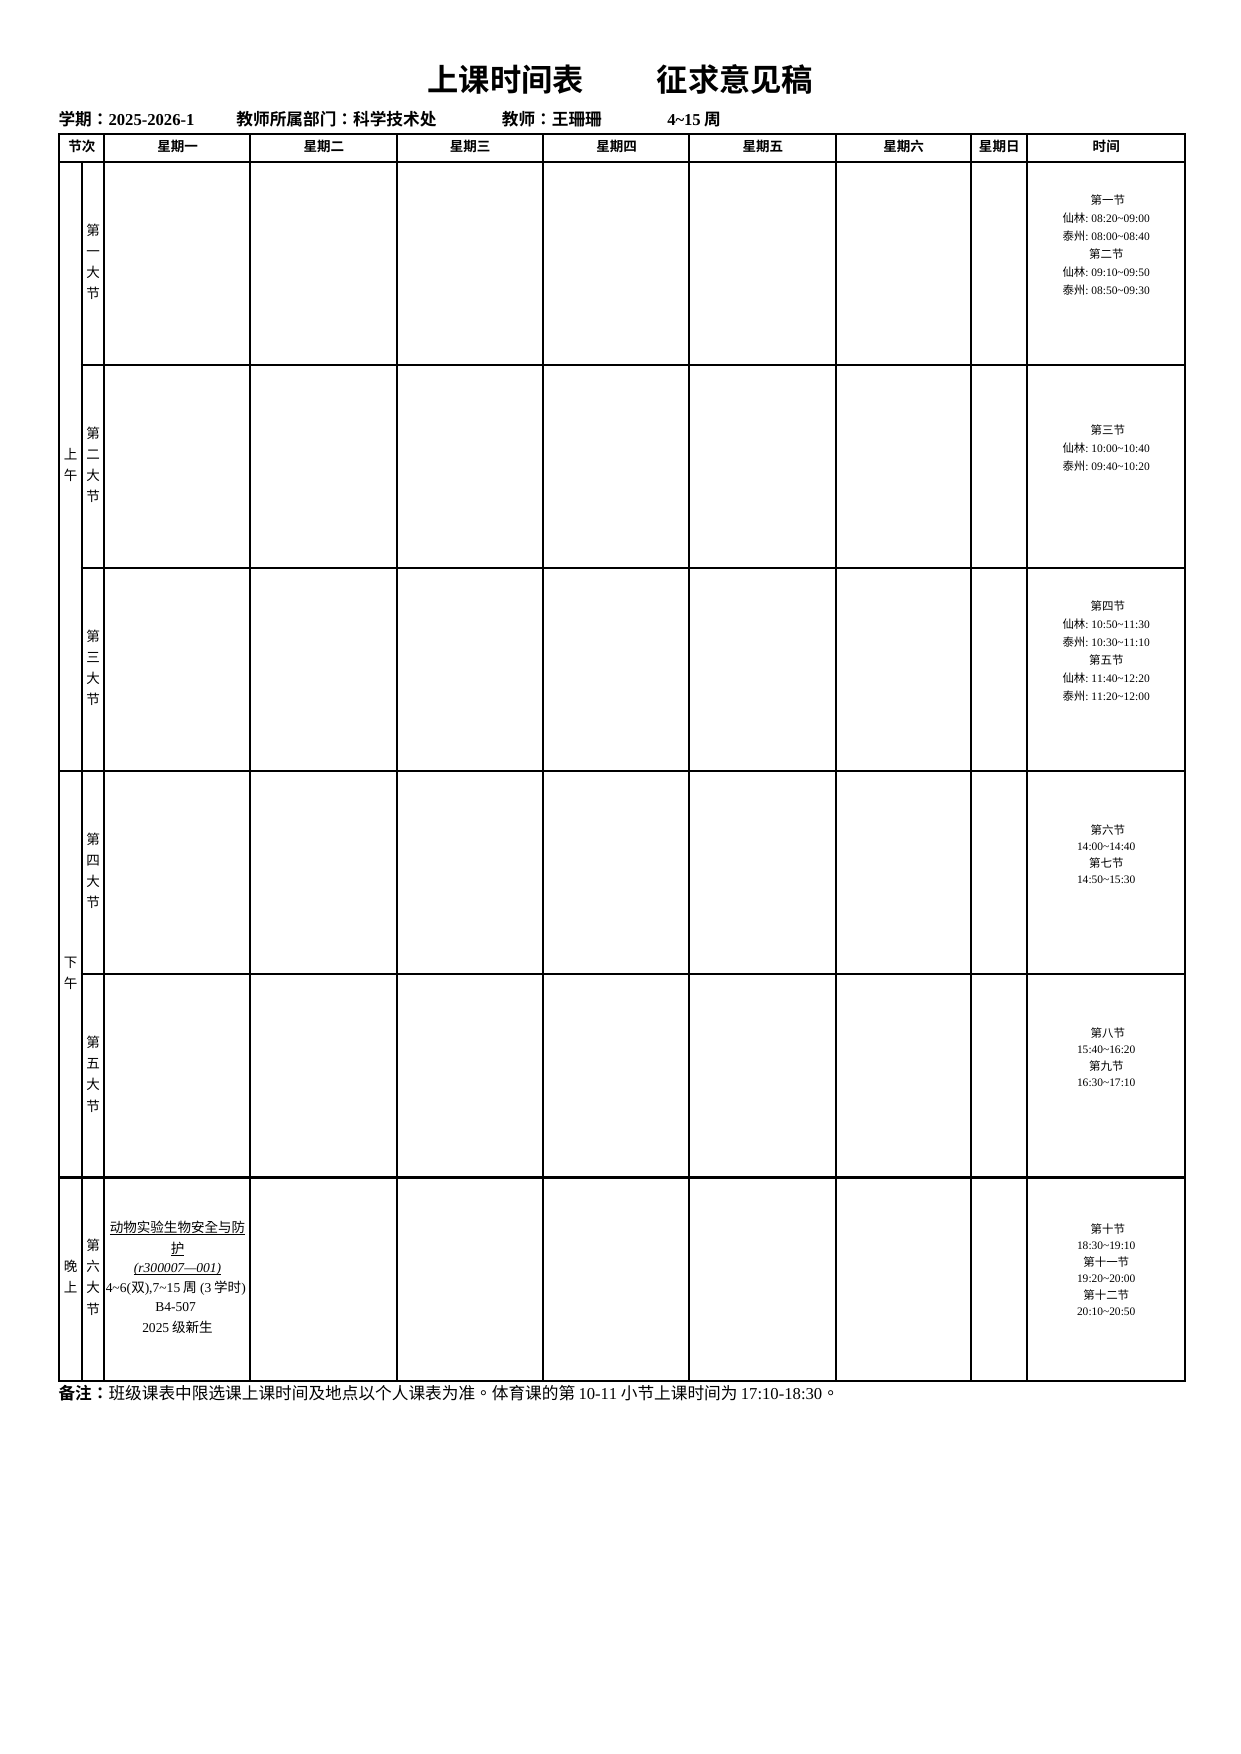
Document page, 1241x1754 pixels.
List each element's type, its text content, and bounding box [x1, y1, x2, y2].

table_cell [251, 1179, 396, 1379]
table_header 时间 [1028, 135, 1184, 161]
table_cell [544, 366, 688, 567]
table_cell [544, 1179, 688, 1379]
table_header 星期五 [690, 135, 835, 161]
table_cell 下午 [60, 772, 81, 1176]
text 学期：2025-2026-1 教师所属部门：科学技术处 教师：王珊珊 4~15周 [58, 107, 1182, 130]
table_cell [837, 1179, 970, 1379]
table_cell [398, 366, 542, 567]
table_cell [837, 163, 970, 364]
table_cell [544, 772, 688, 973]
table_cell 第一大节 [83, 163, 103, 364]
table_cell [972, 569, 1026, 770]
table_cell [398, 1179, 542, 1379]
table_cell [690, 366, 835, 567]
table_cell 第三大节 [83, 569, 103, 770]
table_cell [972, 1179, 1026, 1379]
table_cell [398, 163, 542, 364]
table_header 星期四 [544, 135, 688, 161]
table_cell [972, 163, 1026, 364]
table_header 星期六 [837, 135, 970, 161]
table_cell [398, 975, 542, 1176]
text 备注：班级课表中限选课上课时间及地点以个人课表为准。体育课的第10-11小节上课时间为17:10-18:30。 [58, 1382, 1182, 1404]
table_cell 晚上 [60, 1179, 81, 1379]
table_header 星期一 [105, 135, 249, 161]
table_cell [690, 975, 835, 1176]
table_cell [105, 772, 249, 973]
table_header 星期三 [398, 135, 542, 161]
table_cell [251, 975, 396, 1176]
table_cell [544, 569, 688, 770]
table_cell [690, 1179, 835, 1379]
table_cell [251, 772, 396, 973]
table_cell 动物实验生物安全与防护 (r300007—001) 4~6(双),7~15周 (3学时) B4-507 2025级新生 [105, 1179, 249, 1379]
table_cell [690, 163, 835, 364]
table_cell [972, 366, 1026, 567]
table_cell [105, 163, 249, 364]
table_cell 第一节 仙林: 08:20~09:00 泰州: 08:00~08:40 第二节 仙林: 09:10~09:50 泰州: 08:50~09:30 [1028, 163, 1184, 364]
table_cell [544, 975, 688, 1176]
table_cell 第四节 仙林: 10:50~11:30 泰州: 10:30~11:10 第五节 仙林: 11:40~12:20 泰州: 11:20~12:00 [1028, 569, 1184, 770]
table_cell [398, 772, 542, 973]
table_cell [837, 569, 970, 770]
table_cell 第六大节 [83, 1179, 103, 1379]
table_cell [251, 569, 396, 770]
table_header 星期二 [251, 135, 396, 161]
table_cell 第四大节 [83, 772, 103, 973]
table_cell 第十节 18:30~19:10 第十一节 19:20~20:00 第十二节 20:10~20:50 [1028, 1179, 1184, 1379]
table_cell [972, 772, 1026, 973]
table_cell 第二大节 [83, 366, 103, 567]
table_cell [105, 366, 249, 567]
table_cell [251, 163, 396, 364]
table_cell 第八节 15:40~16:20 第九节 16:30~17:10 [1028, 975, 1184, 1176]
table_cell [972, 975, 1026, 1176]
table_cell 第五大节 [83, 975, 103, 1176]
table_cell [837, 366, 970, 567]
table_header 星期日 [972, 135, 1026, 161]
table_cell [105, 975, 249, 1176]
table_cell 第六节 14:00~14:40 第七节 14:50~15:30 [1028, 772, 1184, 973]
table_cell [837, 975, 970, 1176]
table_cell [690, 569, 835, 770]
table_cell [690, 772, 835, 973]
table_cell [398, 569, 542, 770]
text 上课时间表 征求意见稿 [58, 58, 1182, 101]
table_cell [105, 569, 249, 770]
table_cell [251, 366, 396, 567]
table_cell [544, 163, 688, 364]
table_cell [837, 772, 970, 973]
table_cell 第三节 仙林: 10:00~10:40 泰州: 09:40~10:20 [1028, 366, 1184, 567]
table_header 节次 [60, 135, 103, 161]
table_cell 上午 [60, 163, 81, 770]
